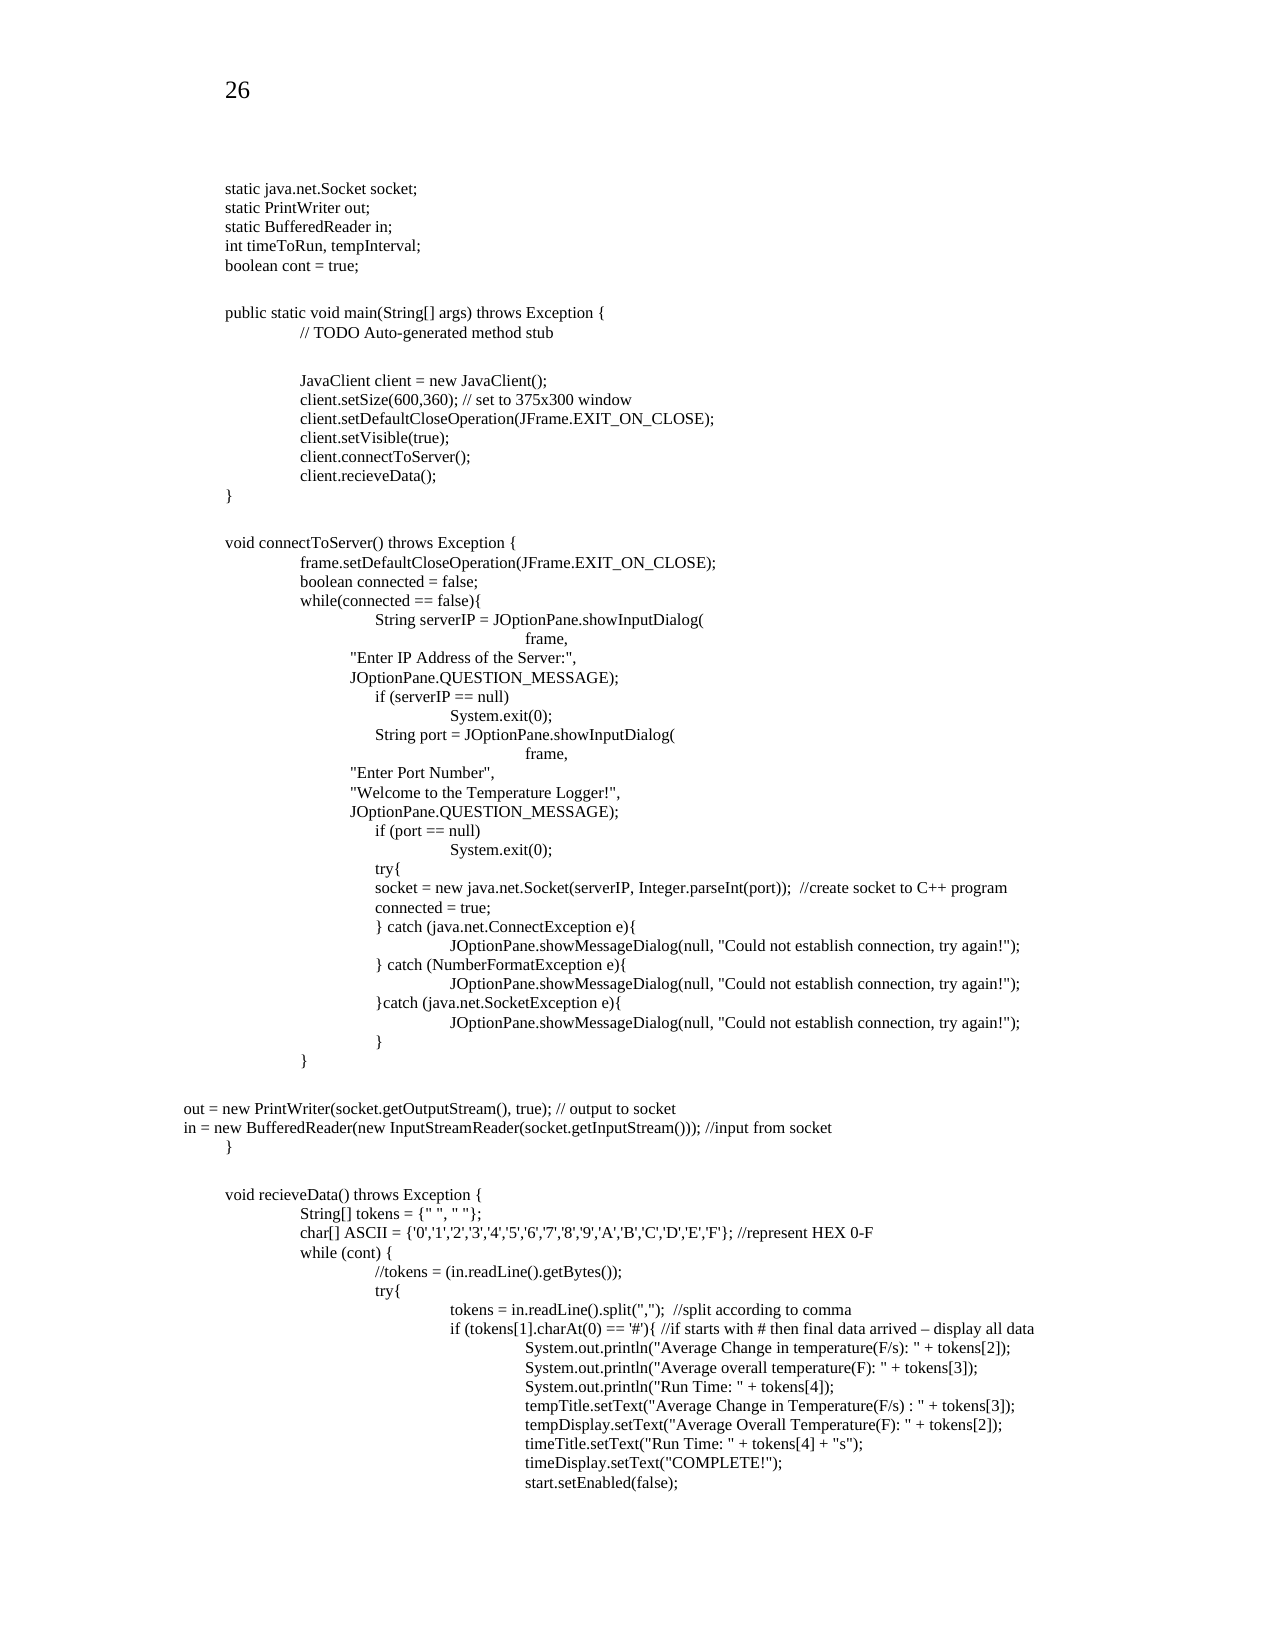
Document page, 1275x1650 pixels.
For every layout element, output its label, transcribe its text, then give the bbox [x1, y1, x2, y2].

text JOptionPane.showMessageDialog(null, "Could not establish connection, try again!"); [150, 1012, 1125, 1032]
text JavaClient client = new JavaClient(); [150, 370, 1125, 389]
text frame, [150, 629, 1125, 648]
text timeDisplay.setText("COMPLETE!"); [150, 1453, 1125, 1472]
text System.out.println("Average overall temperature(F): " + tokens[3]); [150, 1357, 1125, 1377]
text } catch (java.net.ConnectException e){ [150, 917, 1125, 936]
text while(connected == false){ [150, 591, 1125, 610]
text if (port == null) [150, 821, 1125, 840]
text JOptionPane.QUESTION_MESSAGE); [150, 802, 1125, 821]
text JOptionPane.showMessageDialog(null, "Could not establish connection, try again!"); [150, 974, 1125, 993]
text tempTitle.setText("Average Change in Temperature(F/s) : " + tokens[3]); [150, 1396, 1125, 1415]
text client.recieveData(); [150, 466, 1125, 485]
text String port = JOptionPane.showInputDialog( [150, 725, 1125, 744]
text frame, [150, 744, 1125, 763]
text } catch (NumberFormatException e){ [150, 955, 1125, 974]
text "Welcome to the Temperature Logger!", [150, 782, 1125, 802]
text static BufferedReader in; [150, 217, 1125, 236]
text "Enter IP Address of the Server:", [150, 648, 1125, 667]
text socket = new java.net.Socket(serverIP, Integer.parseInt(port)); //create socket to C++ program [150, 878, 1125, 897]
text boolean connected = false; [150, 572, 1125, 591]
text while (cont) { [150, 1242, 1125, 1262]
text JOptionPane.QUESTION_MESSAGE); [150, 667, 1125, 687]
text System.exit(0); [150, 840, 1125, 859]
text // TODO Auto-generated method stub [150, 322, 1125, 342]
text in = new BufferedReader(new InputStreamReader(socket.getInputStream())); //input from socket [150, 1118, 1125, 1137]
text try{ [150, 1281, 1125, 1300]
text //tokens = (in.readLine().getBytes()); [150, 1262, 1125, 1281]
text if (tokens[1].charAt(0) == '#'){ //if starts with # then final data arrived – display all data [150, 1319, 1125, 1338]
text tokens = in.readLine().split(","); //split according to comma [150, 1300, 1125, 1319]
text client.connectToServer(); [150, 447, 1125, 466]
text timeTitle.setText("Run Time: " + tokens[4] + "s"); [150, 1434, 1125, 1453]
text JOptionPane.showMessageDialog(null, "Could not establish connection, try again!"); [150, 936, 1125, 955]
text client.setSize(600,360); // set to 375x300 window [150, 389, 1125, 409]
text char[] ASCII = {'0','1','2','3','4','5','6','7','8','9','A','B','C','D','E','F'}; //represent HEX 0-F [150, 1223, 1125, 1242]
text client.setVisible(true); [150, 428, 1125, 447]
text boolean cont = true; [150, 255, 1125, 274]
text System.out.println("Run Time: " + tokens[4]); [150, 1377, 1125, 1396]
text static java.net.Socket socket; [150, 179, 1125, 198]
text System.exit(0); [150, 706, 1125, 725]
text String[] tokens = {" ", " "}; [150, 1204, 1125, 1223]
text } [150, 485, 1125, 504]
text static PrintWriter out; [150, 198, 1125, 217]
text void recieveData() throws Exception { [150, 1185, 1125, 1204]
text String serverIP = JOptionPane.showInputDialog( [150, 610, 1125, 629]
text void connectToServer() throws Exception { [150, 533, 1125, 552]
text connected = true; [150, 897, 1125, 917]
text System.out.println("Average Change in temperature(F/s): " + tokens[2]); [150, 1338, 1125, 1357]
text } [150, 1051, 1125, 1070]
text start.setEnabled(false); [150, 1472, 1125, 1492]
text tempDisplay.setText("Average Overall Temperature(F): " + tokens[2]); [150, 1415, 1125, 1434]
text } [150, 1032, 1125, 1051]
text } [150, 1137, 1125, 1156]
text out = new PrintWriter(socket.getOutputStream(), true); // output to socket [150, 1099, 1125, 1118]
text "Enter Port Number", [150, 763, 1125, 782]
text public static void main(String[] args) throws Exception { [150, 303, 1125, 322]
text frame.setDefaultCloseOperation(JFrame.EXIT_ON_CLOSE); [150, 552, 1125, 572]
text }catch (java.net.SocketException e){ [150, 993, 1125, 1012]
text client.setDefaultCloseOperation(JFrame.EXIT_ON_CLOSE); [150, 409, 1125, 428]
text try{ [150, 859, 1125, 878]
text int timeToRun, tempInterval; [150, 236, 1125, 255]
text if (serverIP == null) [150, 687, 1125, 706]
